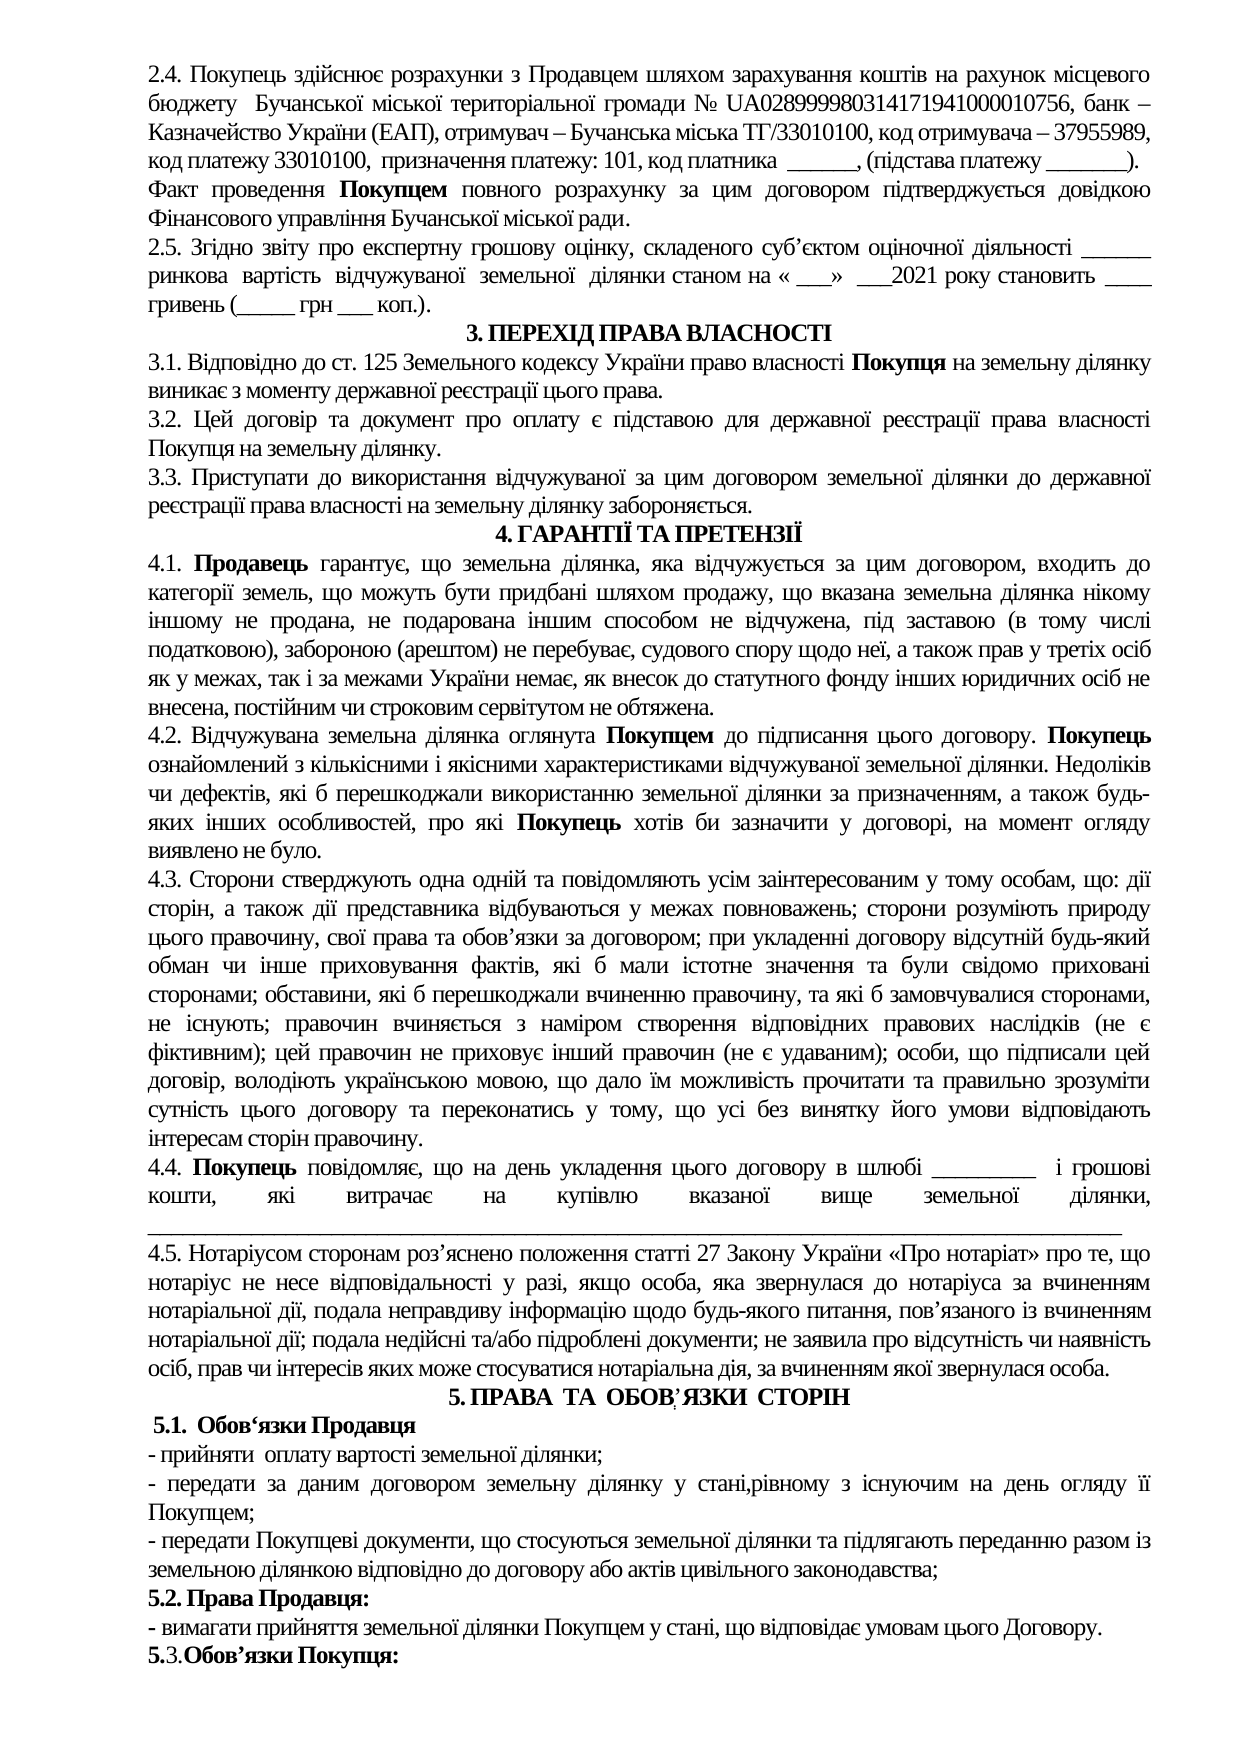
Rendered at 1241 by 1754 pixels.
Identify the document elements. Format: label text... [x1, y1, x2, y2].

text 4.4. Покупець повідомляє, що на день укладення цього договору в шлюбі _________ і грошові кошти, які витрачає на купівлю вказаної вище земельної ділянки, _____________________________________________________________________________________ [148, 1152, 1152, 1238]
text 3.3. Приступати до використання відчужуваної за цим договором земельної ділянки до державної реєстрації права власності на земельну ділянку забороняється. [148, 462, 1152, 519]
text 2.4. Покупець здійснює розрахунки з Продавцем шляхом зарахування коштів на рахунок місцевого бюджету Бучанської міської територіальної громади № UA028999980314171941000010756, банк – Казначейство України (ЕАП), отримувач – Бучанська міська ТГ/33010100, код отримувача – 37955989, код платежу 33010100, призначення платежу: 101, код платника ______, (підстава платежу _______). [148, 59, 1152, 174]
text 5.3.Обов’язки Покупця: [148, 1640, 1152, 1669]
text 4.5. Нотаріусом сторонам роз’яснено положення статті 27 Закону України «Про нотаріат» про те, що нотаріус не несе відповідальності у разі, якщо особа, яка звернулася до нотаріуса за вчиненням нотаріальної дії, подала неправдиву інформацію щодо будь-якого питання, пов’язаного із вчиненням нотаріальної дії; подала недійсні та/або підроблені документи; не заявила про відсутність чи наявність осіб, прав чи інтересів яких може стосуватися нотаріальна дія, за вчиненням якої звернулася особа. [148, 1238, 1152, 1382]
text 5. ПРАВА ТА ОБОВְ’ЯЗКИ СТОРІН [148, 1382, 1152, 1410]
text 3.1. Відповідно до ст. 125 Земельного кодексу України право власності Покупця на земельну ділянку виникає з моменту державної реєстрації цього права. [148, 347, 1152, 404]
text Факт проведення Покупцем повного розрахунку за цим договором підтверджується довідкою Фінансового управління Бучанської міської ради. [148, 174, 1152, 232]
text - передати Покупцеві документи, що стосуються земельної ділянки та підлягають переданню разом із земельною ділянкою відповідно до договору або актів цивільного законодавства; [148, 1525, 1152, 1583]
text 4.1. Продавець гарантує, що земельна ділянка, яка відчужується за цим договором, входить до категорії земель, що можуть бути придбані шляхом продажу, що вказана земельна ділянка нікому іншому не продана, не подарована іншим способом не відчужена, під заставою (в тому числі податковою), забороною (арештом) не перебуває, судового спору щодо неї, а також прав у третіх осіб як у межах, так і за межами України немає, як внесок до статутного фонду інших юридичних осіб не внесена, постійним чи строковим сервітутом не обтяжена. [148, 548, 1152, 720]
text - прийняти оплату вартості земельної ділянки; [148, 1439, 1152, 1468]
text 4.2. Відчужувана земельна ділянка оглянута Покупцем до підписання цього договору. Покупець ознайомлений з кількісними і якісними характеристиками відчужуваної земельної ділянки. Недоліків чи дефектів, які б перешкоджали використанню земельної ділянки за призначенням, а також будь-яких інших особливостей, про які Покупець хотів би зазначити у договорі, на момент огляду виявлено не було. [148, 720, 1152, 864]
text 3.2. Цей договір та документ про оплату є підставою для державної реєстрації права власності Покупця на земельну ділянку. [148, 404, 1152, 462]
text 4.3. Сторони стверджують одна одній та повідомляють усім заінтересованим у тому особам, що: дії сторін, а також дії представника відбуваються у межах повноважень; сторони розуміють природу цього правочину, свої права та обов’язки за договором; при укладенні договору відсутній будь-який обман чи інше приховування фактів, які б мали істотне значення та були свідомо приховані сторонами; обставини, які б перешкоджали вчиненню правочину, та які б замовчувалися сторонами, не існують; правочин вчиняється з наміром створення відповідних правових наслідків (не є фіктивним); цей правочин не приховує інший правочин (не є удаваним); особи, що підписали цей договір, володіють українською мовою, що дало їм можливість прочитати та правильно зрозуміти сутність цього договору та переконатись у тому, що усі без винятку його умови відповідають інтересам сторін правочину. [148, 864, 1152, 1152]
text - передати за даним договором земельну ділянку у стані,рівному з існуючим на день огляду її Покупцем; [148, 1468, 1152, 1525]
text 4. ГАРАНТІЇ ТА ПРЕТЕНЗІЇ [148, 519, 1152, 548]
text - вимагати прийняття земельної ділянки Покупцем у стані, що відповідає умовам цього Договору. [148, 1612, 1152, 1640]
text 5.2. Права Продавця: [148, 1583, 1152, 1612]
text 2.5. Згідно звіту про експертну грошову оцінку, складеного суб’єктом оціночної діяльності ______ ринкова вартість відчужуваної земельної ділянки станом на « ___» ___2021 року становить ____ гривень (_____ грн ___ коп.). [148, 232, 1152, 318]
text 3. ПЕРЕХІД ПРАВА ВЛАСНОСТІ [148, 318, 1152, 347]
text 5.1. Обов‘язки Продавця [148, 1410, 1152, 1439]
